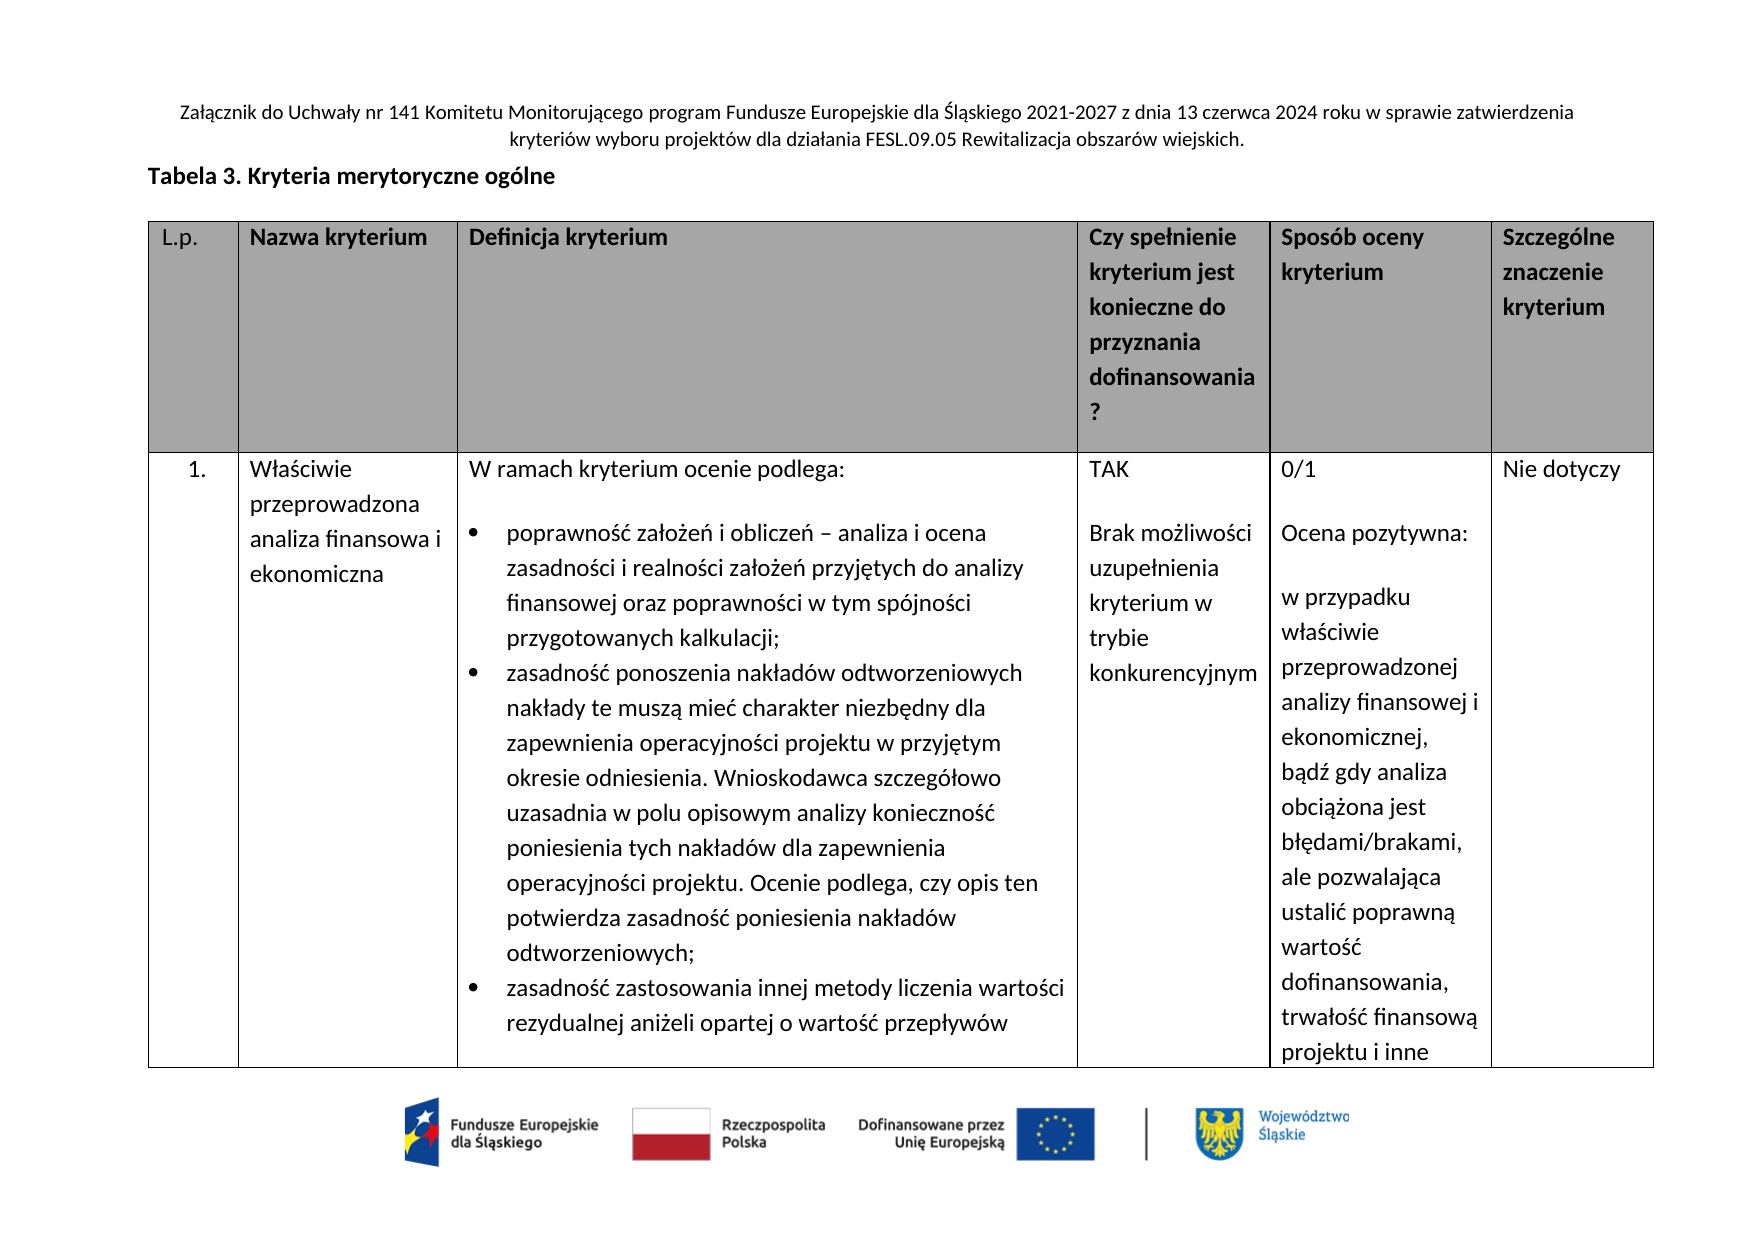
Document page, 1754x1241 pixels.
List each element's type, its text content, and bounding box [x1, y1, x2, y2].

table_cell Nie dotyczy [1492, 453, 1653, 1067]
table_cell W ramach kryterium ocenie podlega: poprawność założeń i obliczeń – analiza i ocena zasadności i realności założeń przyjętych do analizy finansowej oraz poprawności w tym spójności przygotowanych kalkulacji; zasadność ponoszenia nakładów odtworzeniowych nakłady te muszą mieć charakter niezbędny dla zapewnienia operacyjności projektu w przyjętym okresie odniesienia. Wnioskodawca szczegółowo uzasadnia w polu opisowym analizy konieczność poniesienia tych nakładów dla zapewnienia operacyjności projektu. Ocenie podlega, czy opis ten potwierdza zasadność poniesienia nakładów odtworzeniowych; zasadność zastosowania innej metody liczenia wartości rezydualnej aniżeli opartej o wartość przepływów pieniężnych. Wnioskodawca uzasadnia w polu opisowym analizy zastosowanie metody liczenia wartości rezydualnej innej niż metody opartej o wartość przepływów pieniężnych. Ocenie wówczas podlega, czy opis ten potwierdza zasadność zastosowania innej metody niż wskazane w Wytycznych dotyczących zagadnień związanych z przygotowaniem projektów inwestycyjnych, w tym hybrydowych na lata 2021-2027. uwzględnienie w analizie ekonomicznej uwarunkowań rynkowych branży oraz specyfikę projektu, opierając się o wszystkie istotne środowiskowe, gospodarcze i społeczne efekty. Badanie analizy finansowej i ekonomicznej ma miejsce na etapie oceny projektu na podstawie założeń wskazanych przez wnioskodawcę. [458, 453, 1077, 1067]
table_cell Właściwie przeprowadzona analiza finansowa i ekonomiczna [239, 453, 457, 1067]
table_header Nazwa kryterium [239, 222, 457, 452]
table_header Czy spełnienie kryterium jest konieczne do przyznania dofinansowania? [1078, 222, 1269, 452]
picture [404, 1097, 1350, 1167]
table_header Sposób oceny kryterium [1271, 222, 1491, 452]
table_header Definicja kryterium [458, 222, 1077, 452]
table_header L.p. [149, 222, 238, 452]
table_cell 0/1 Ocena pozytywna: w przypadku właściwie przeprowadzonej analizy finansowej i ekonomicznej, bądź gdy analiza obciążona jest błędami/brakami, ale pozwalająca ustalić poprawną wartość dofinansowania, trwałość finansową projektu i inne parametry projektu, dla których parametry finansowe i ekonomiczne są istotne. Ocena negatywna: analiza finansowa i ekonomiczna przeprowadzona niewłaściwie. W takiej sytuacji ma miejsce negatywna ocena merytoryczna projektu. Ekspert uzasadnia dokonaną ocenę [1271, 453, 1491, 1067]
table_cell TAK Brak możliwości uzupełnienia kryterium w trybie konkurencyjnym [1078, 453, 1269, 1067]
text Tabela 3. Kryteria merytoryczne ogólne [148, 161, 1606, 191]
table_header Szczególne znaczenie kryterium [1492, 222, 1653, 452]
table_cell [149, 453, 238, 1067]
